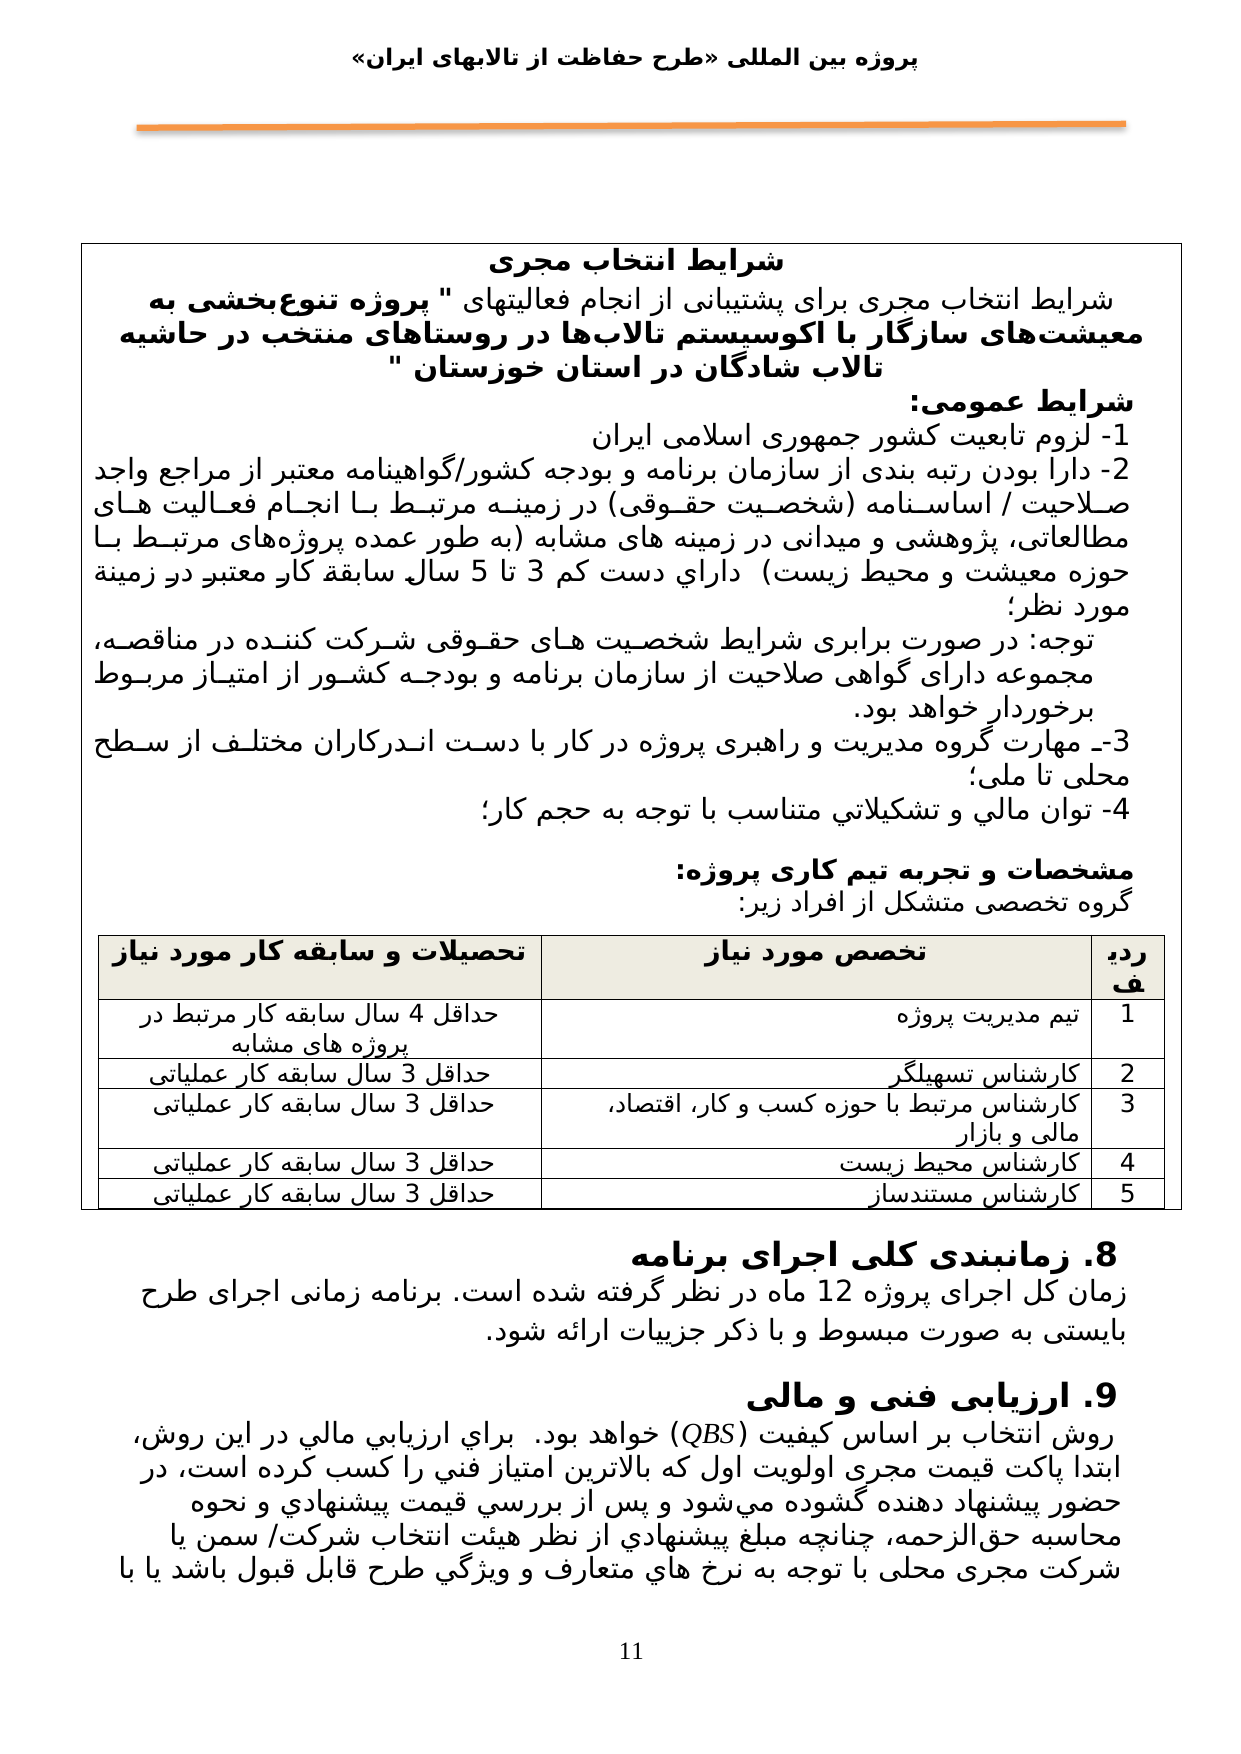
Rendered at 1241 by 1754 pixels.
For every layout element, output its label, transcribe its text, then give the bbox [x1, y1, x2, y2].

text زمان کل اجرای پروژه 12 ماه در نظر گرفته شده است. برنامه زمانی اجرای طرح بایستی به صورت مبسوط و با ذکر جزییات ارائه شود. [115, 1274, 1127, 1347]
subtitle 9. ارزیابی فنی و مالی [96, 1377, 1118, 1416]
subtitle 8. زمانبندی کلی اجرای برنامه [96, 1235, 1118, 1274]
table_header شرایط انتخاب مجری شرایط انتخاب مجری برای پشتیبانی از انجام فعالیت‎های " پروژه تنوع‌بخشی به معیشت‌های سازگار با اکوسیستم تالاب‌ها در روستاهای منتخب در حاشیه تالاب شادگان در استان خوزستان " شرایط عمومی: 1- لزوم تابعیت کشور جمهوری اسلامی ایران 2- دارا بودن رتبه بندی از سازمان برنامه و بودجه کشور/گواهینامه معتبر از مراجع واجد صلاحیت / اساسنامه (شخصیت حقوقی) در زمینه مرتبط با انجام فعالیت های مطالعاتی، پژوهشی و میدانی در زمینه های مشابه (به طور عمده پروژه‌های مرتبط با حوزه معیشت و محیط زیست) ﺩﺍﺭﺍﻱ ﺩﺳﺖ ﻛﻢ 3 تا 5 ﺳﺎﻝ ﺳﺎﺑﻘﺔ ﻛﺎﺭ ﻣﻌﺘﺒﺮ ﺩﺭ ﺯﻣﻴﻨﺔ ﻣﻮﺭﺩ ﻧﻈﺮ؛ توجه: در صورت برابری شرایط شخصیت های حقوقی شرکت کننده در مناقصه، مجموعه دارای گواهی صلاحیت از سازمان برنامه و بودجه کشور از امتیاز مربوط برخوردار خواهد بود. 3- مهارت گروه مدیریت و راهبری پروژه در کار با دست اندرکاران مختلف از سطح محلی تا ملی؛ 4- ﺗﻮﺍﻥ ﻣﺎﻟﻲ ﻭ ﺗﺸﻜﻴﻼﺗﻲ ﻣﺘﻨﺎﺳﺐ ﺑﺎ ﺗﻮﺟﻪ ﺑﻪ ﺣﺠﻢ ﻛﺎﺭ؛ مشخصات و تجربه تیم کاری پروژه: گروه تخصصی متشکل از افراد زیر: [82, 244, 1181, 1209]
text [96, 1416, 1122, 1586]
